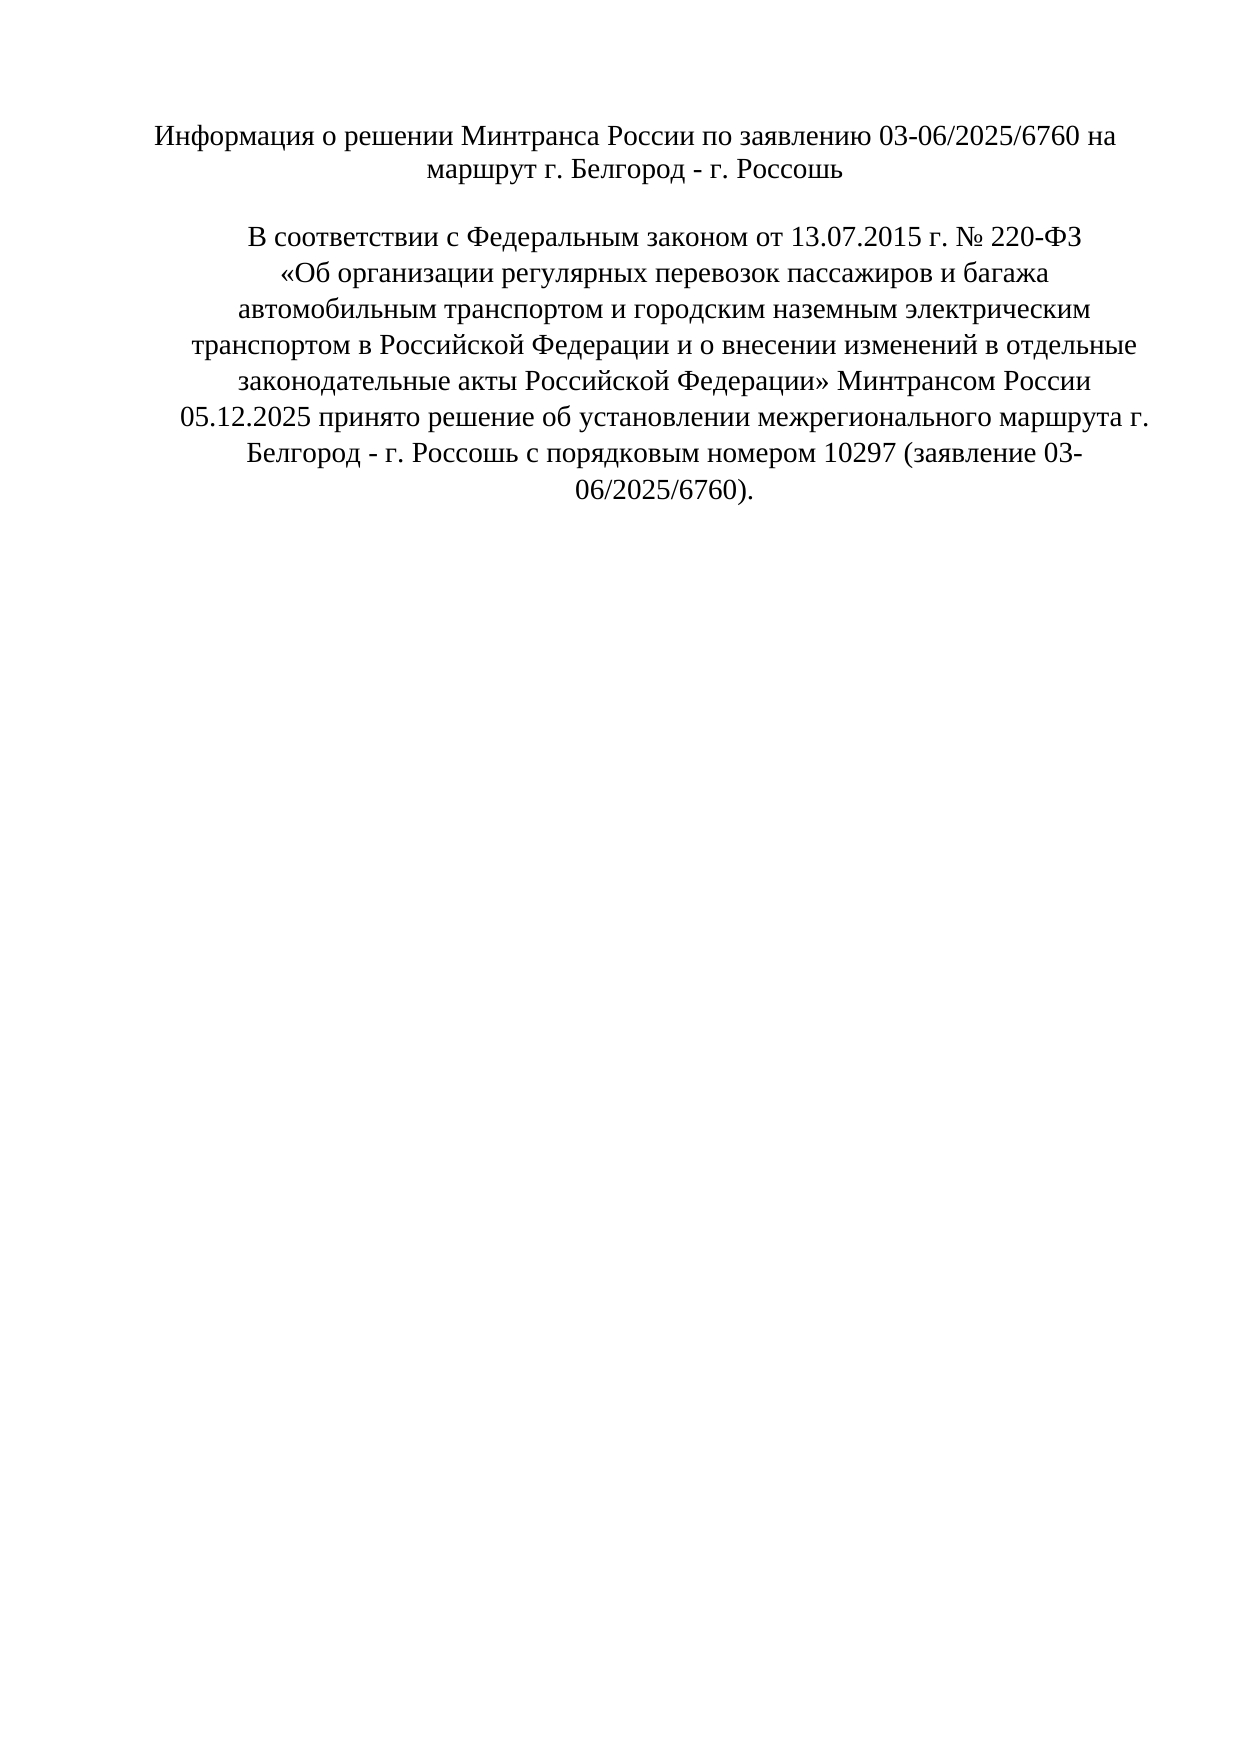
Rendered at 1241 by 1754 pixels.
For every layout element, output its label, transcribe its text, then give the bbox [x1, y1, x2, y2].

text Информация о решении Минтранса России по заявлению 03-06/2025/6760 на маршрут г. Белгород - г. Россошь [118, 118, 1152, 185]
text В соответствии с Федеральным законом от 13.07.2015 г. № 220-ФЗ «Об организации регулярных перевозок пассажиров и багажа автомобильным транспортом и городским наземным электрическим транспортом в Российской Федерации и о внесении изменений в отдельные законодательные акты Российской Федерации» Минтрансом России 05.12.2025 принято решение об установлении межрегионального маршрута г. Белгород - г. Россошь с порядковым номером 10297 (заявление 03-06/2025/6760). [177, 219, 1152, 505]
